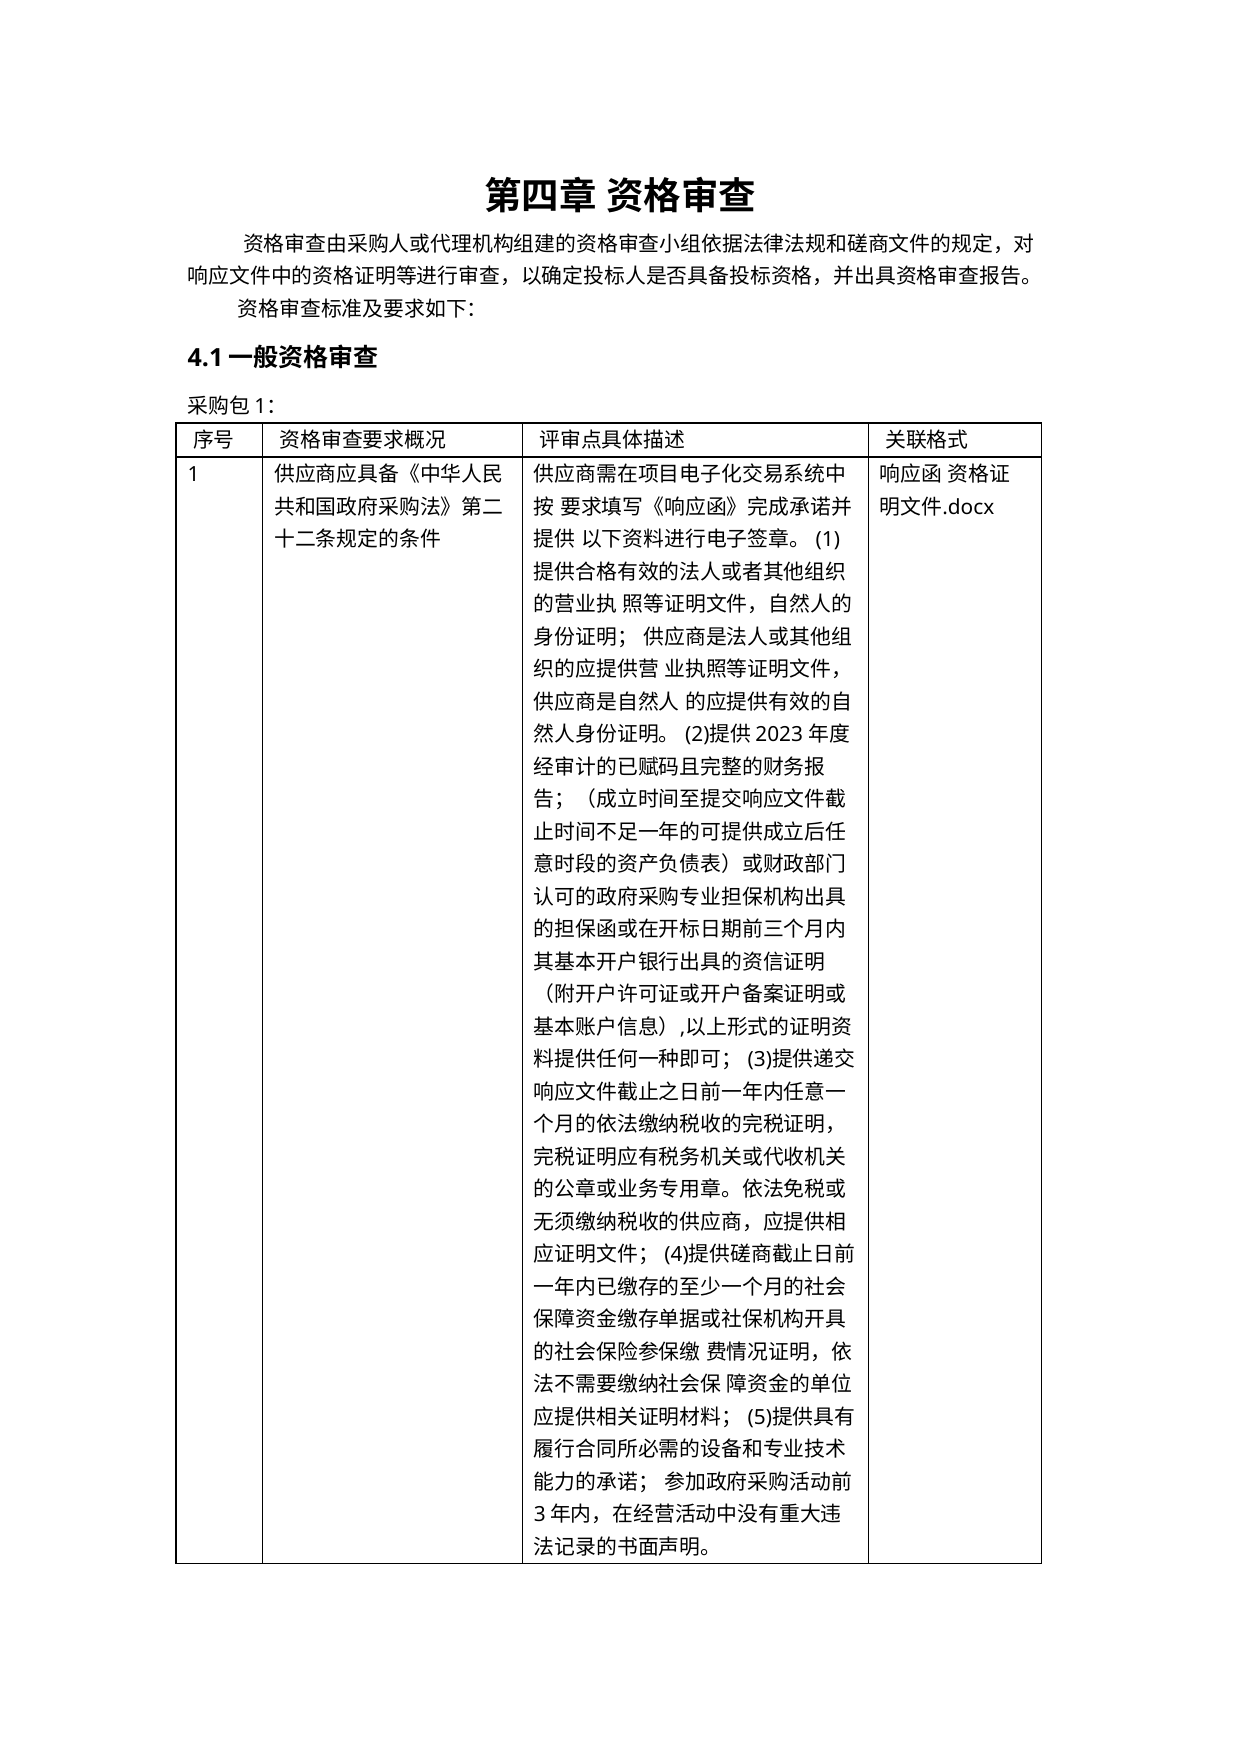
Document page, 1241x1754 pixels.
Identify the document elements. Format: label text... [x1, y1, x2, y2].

table_cell 1 [177, 458, 262, 1563]
text 采购包1： [187, 389, 1053, 422]
table_header 序号 [177, 424, 262, 456]
text 资格审查由采购人或代理机构组建的资格审查小组依据法律法规和磋商文件的规定，对响应文件中的资格证明等进行审查，以确定投标人是否具备投标资格，并出具资格审查报告。 [187, 227, 1053, 292]
text 4.1一般资格审查 [187, 324, 1053, 389]
table_header 资格审查要求概况 [263, 424, 522, 456]
table_header 关联格式 [869, 424, 1041, 456]
table_cell 供应商应具备《中华人民共和国政府采购法》第二十二条规定的条件 [263, 458, 522, 1563]
table_cell 供应商需在项目电子化交易系统中按 要求填写《响应函》完成承诺并提供 以下资料进行电子签章。 (1)提供合格有效的法人或者其他组织的营业执 照等证明文件，自然人的身份证明； 供应商是法人或其他组织的应提供营 业执照等证明文件，供应商是自然人 的应提供有效的自然人身份证明。 (2)提供2023 年度经审计的已赋码且完整的财务报告；（成立时间至提交响应文件截止时间不足一年的可提供成立后任意时段的资产负债表）或财政部门认可的政府采购专业担保机构出具的担保函或在开标日期前三个月内其基本开户银行出具的资信证明（附开户许可证或开户备案证明或基本账户信息）,以上形式的证明资料提供任何一种即可； (3)提供递交响应文件截止之日前一年内任意一个月的依法缴纳税收的完税证明，完税证明应有税务机关或代收机关的公章或业务专用章。依法免税或无须缴纳税收的供应商，应提供相应证明文件； (4)提供磋商截止日前一年内已缴存的至少一个月的社会保障资金缴存单据或社保机构开具的社会保险参保缴 费情况证明，依法不需要缴纳社会保 障资金的单位应提供相关证明材料； (5)提供具有履行合同所必需的设备和专业技术能力的承诺； 参加政府采购活动前3年内，在经营活动中没有重大违法记录的书面声明。 [523, 458, 868, 1563]
table_cell 响应函 资格证明文件.docx [869, 458, 1041, 1563]
text 资格审查标准及要求如下： [187, 292, 1053, 324]
text 第四章 资格审查 [187, 162, 1053, 227]
table_header 评审点具体描述 [523, 424, 868, 456]
